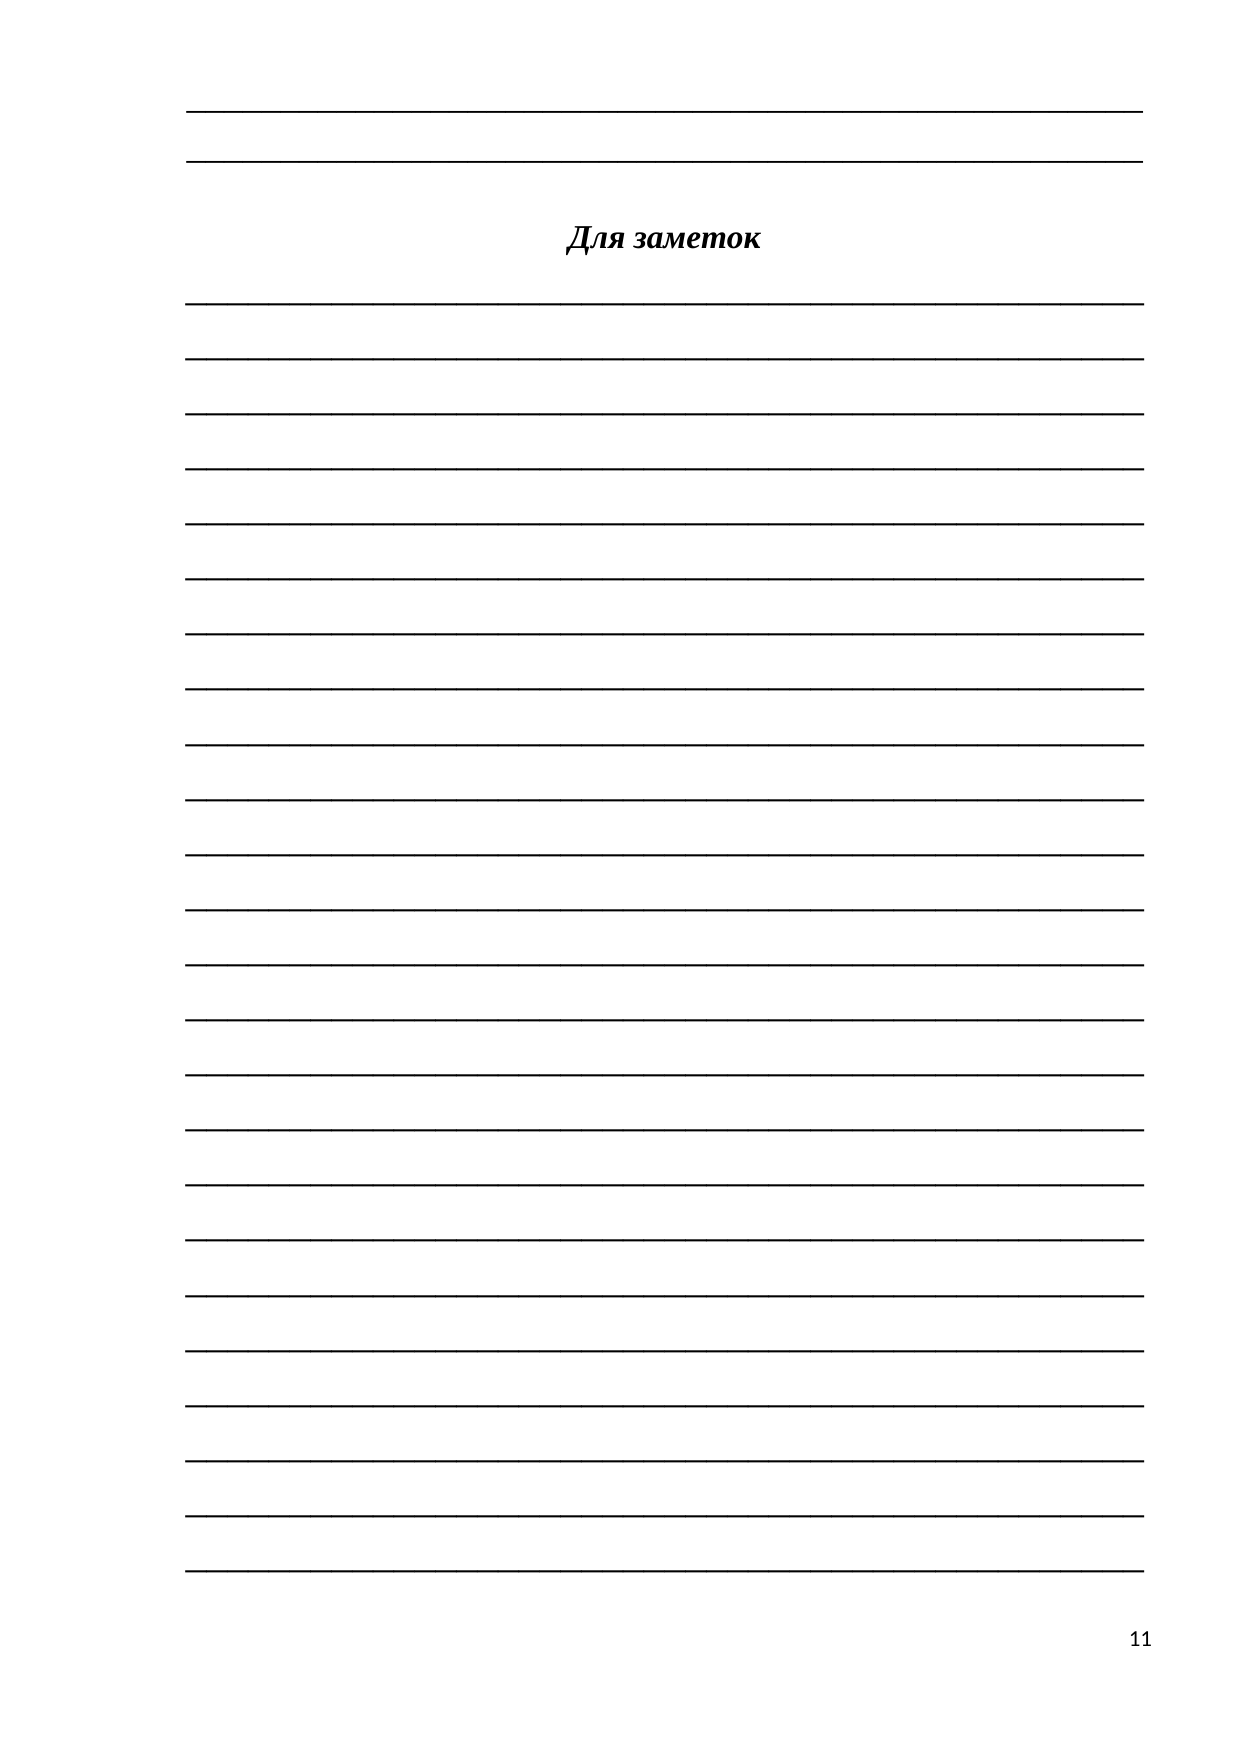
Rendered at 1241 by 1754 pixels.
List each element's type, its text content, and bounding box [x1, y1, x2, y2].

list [177, 261, 1152, 1576]
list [177, 74, 1152, 167]
list Для заметок [177, 217, 1152, 255]
